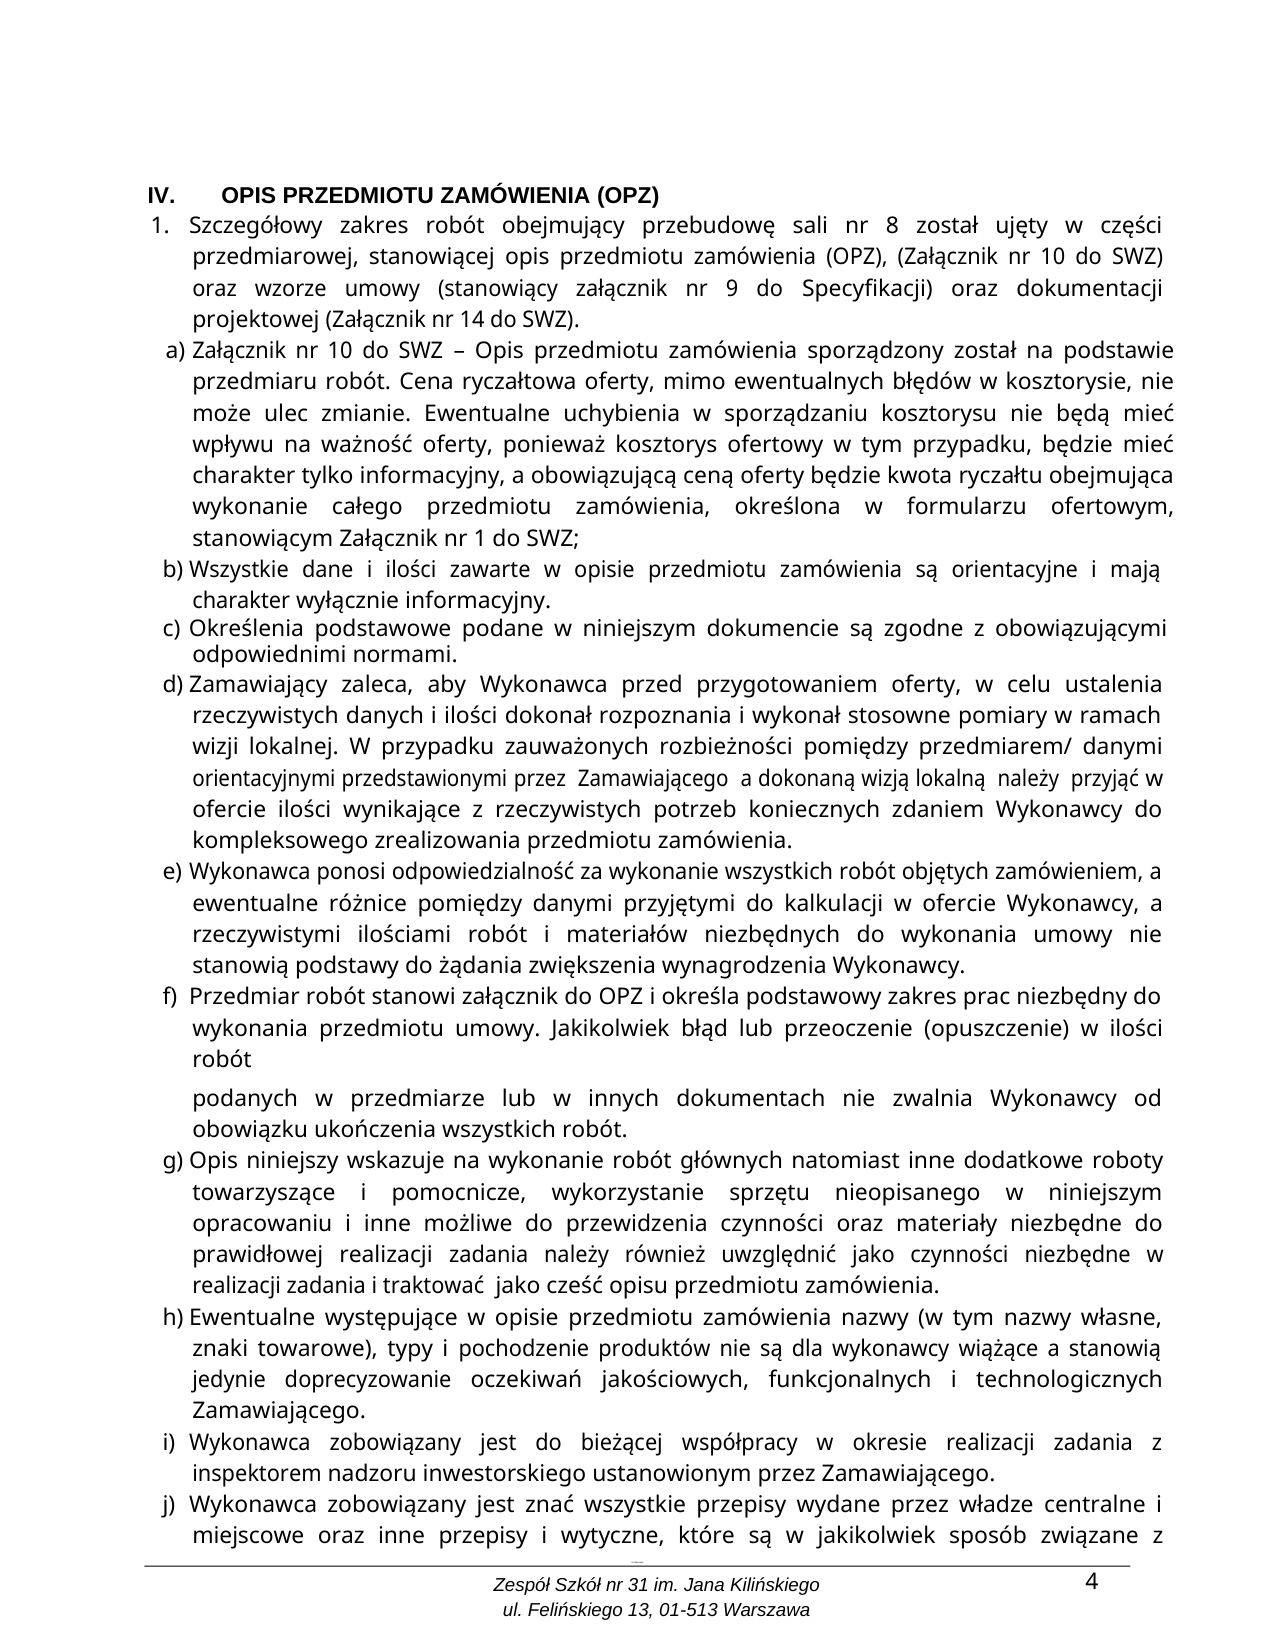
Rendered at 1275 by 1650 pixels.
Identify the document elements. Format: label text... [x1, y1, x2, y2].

list Przedmiar robót stanowi załącznik do OPZ i określa podstawowy zakres prac niezbędny do wykonania przedmiotu umowy. Jakikolwiek błąd lub przeoczenie (opuszczenie) w ilości robót [162, 980, 1163, 1074]
list Wykonawca zobowiązany jest do bieżącej współpracy w okresie realizacji zadania z inspektorem nadzoru inwestorskiego ustanowionym przez Zamawiającego. [162, 1425, 1163, 1488]
list Wszystkie dane i ilości zawarte w opisie przedmiotu zamówienia są orientacyjne i mają charakter wyłącznie informacyjny. [162, 553, 1163, 615]
text podanych w przedmiarze lub w innych dokumentach nie zwalnia Wykonawcy od obowiązku ukończenia wszystkich robót. [192, 1082, 1163, 1144]
list Załącznik nr 10 do SWZ – Opis przedmiotu zamówienia sporządzony został na podstawie przedmiaru robót. Cena ryczałtowa oferty, mimo ewentualnych błędów w kosztorysie, nie może ulec zmianie. Ewentualne uchybienia w sporządzaniu kosztorysu nie będą mieć wpływu na ważność oferty, ponieważ kosztorys ofertowy w tym przypadku, będzie mieć charakter tylko informacyjny, a obowiązującą ceną oferty będzie kwota ryczałtu obejmująca wykonanie całego przedmiotu zamówienia, określona w formularzu ofertowym, stanowiącym Załącznik nr 1 do SWZ; [165, 334, 1175, 553]
list Określenia podstawowe podane w niniejszym dokumencie są zgodne z obowiązującymi [162, 615, 1175, 641]
text odpowiednimi normami. [192, 641, 1175, 668]
list OPIS PRZEDMIOTU ZAMÓWIENIA (OPZ) [147, 183, 1175, 209]
list Szczegółowy zakres robót obejmujący przebudowę sali nr 8 został ujęty w części przedmiarowej, stanowiącej opis przedmiotu zamówienia (OPZ), (Załącznik nr 10 do SWZ) oraz wzorze umowy (stanowiący załącznik nr 9 do Specyfikacji) oraz dokumentacji projektowej (Załącznik nr 14 do SWZ). [150, 209, 1163, 334]
list Wykonawca ponosi odpowiedzialność za wykonanie wszystkich robót objętych zamówieniem, a ewentualne różnice pomiędzy danymi przyjętymi do kalkulacji w ofercie Wykonawcy, a rzeczywistymi ilościami robót i materiałów niezbędnych do wykonania umowy nie stanowią podstawy do żądania zwiększenia wynagrodzenia Wykonawcy. [162, 855, 1163, 980]
list Ewentualne występujące w opisie przedmiotu zamówienia nazwy (w tym nazwy własne, znaki towarowe), typy i pochodzenie produktów nie są dla wykonawcy wiążące a stanowią jedynie doprecyzowanie oczekiwań jakościowych, funkcjonalnych i technologicznych Zamawiającego. [162, 1300, 1163, 1425]
list Opis niniejszy wskazuje na wykonanie robót głównych natomiast inne dodatkowe roboty towarzyszące i pomocnicze, wykorzystanie sprzętu nieopisanego w niniejszym opracowaniu i inne możliwe do przewidzenia czynności oraz materiały niezbędne do prawidłowej realizacji zadania należy również uwzględnić jako czynności niezbędne w realizacji zadania i traktować jako cześć opisu przedmiotu zamówienia. [162, 1144, 1163, 1300]
list Zamawiający zaleca, aby Wykonawca przed przygotowaniem oferty, w celu ustalenia rzeczywistych danych i ilości dokonał rozpoznania i wykonał stosowne pomiary w ramach wizji lokalnej. W przypadku zauważonych rozbieżności pomiędzy przedmiarem/ danymi orientacyjnymi przedstawionymi przez Zamawiającego a dokonaną wizją lokalną należy przyjąć w ofercie ilości wynikające z rzeczywistych potrzeb koniecznych zdaniem Wykonawcy do kompleksowego zrealizowania przedmiotu zamówienia. [162, 668, 1163, 855]
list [162, 1488, 1163, 1550]
